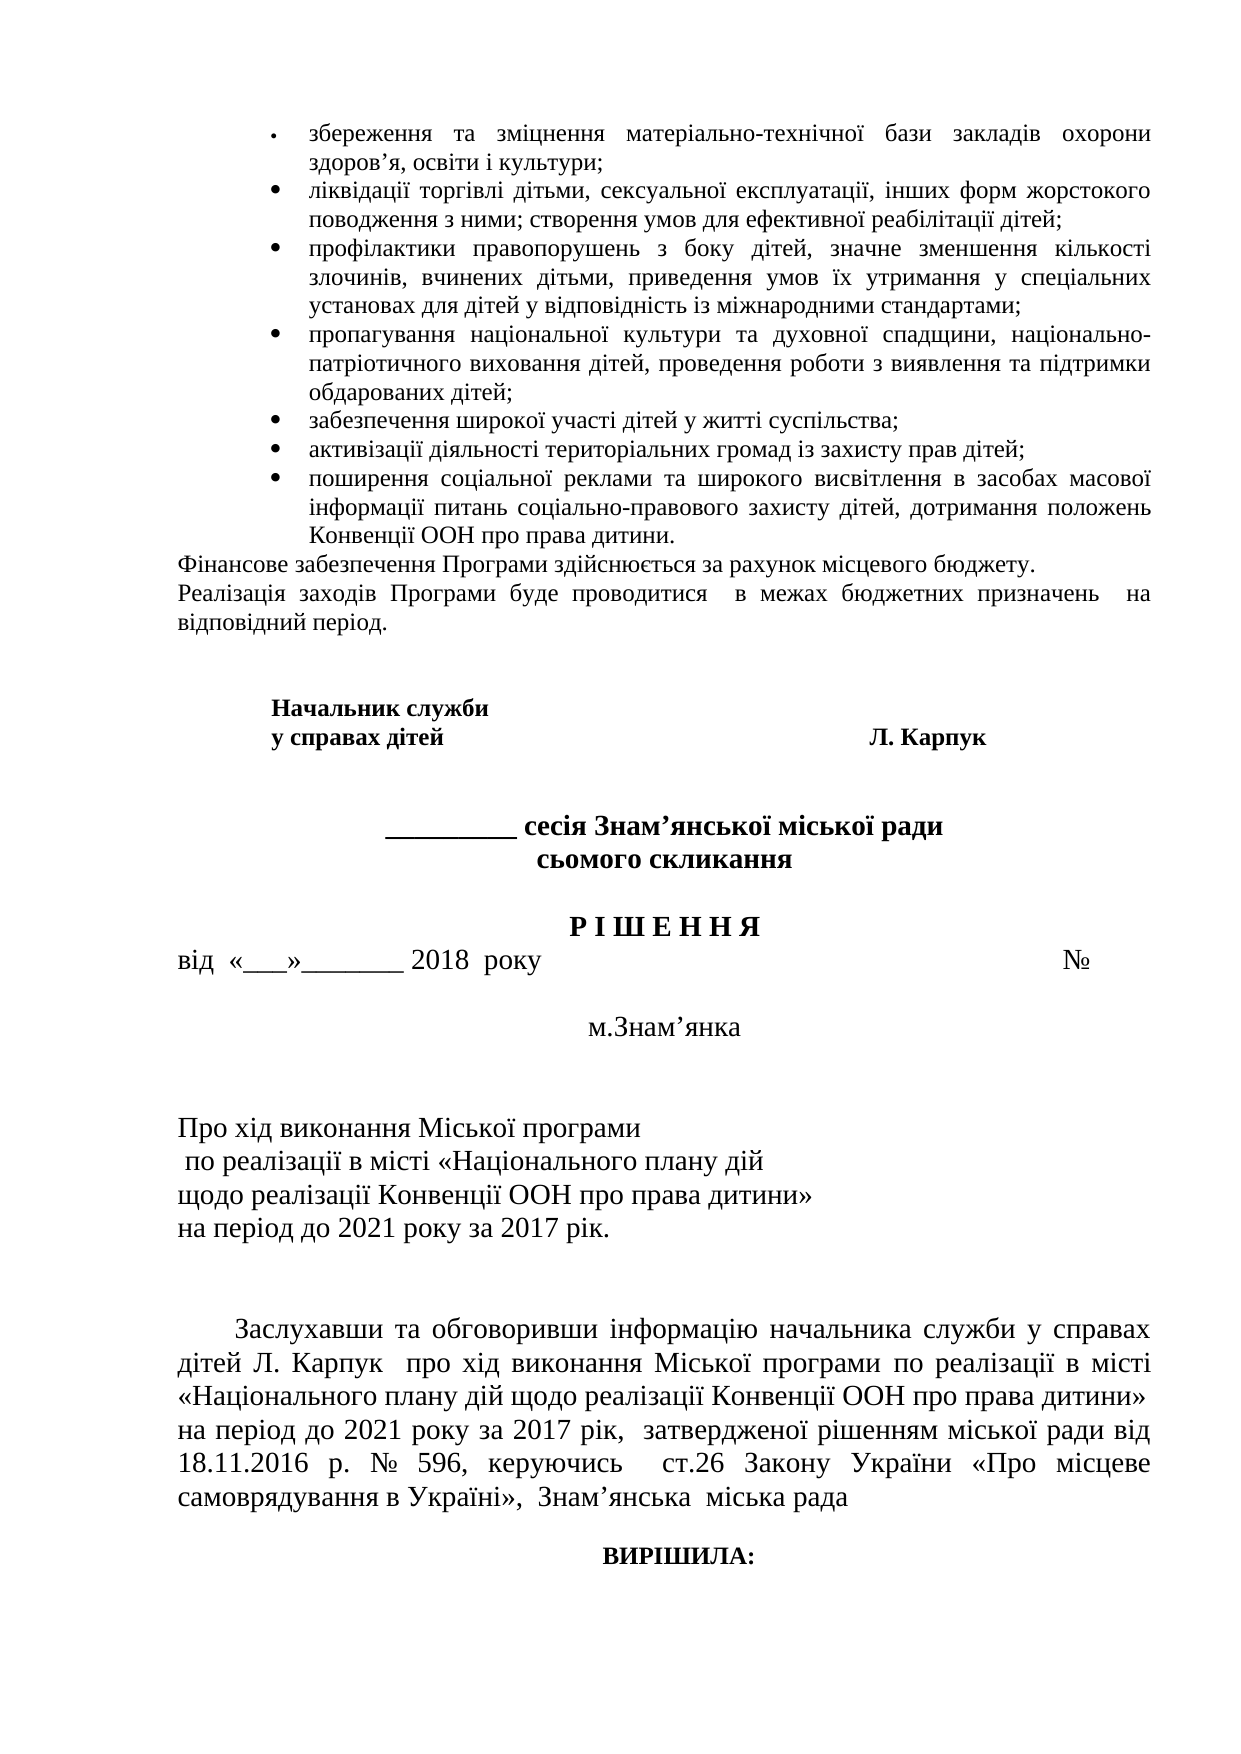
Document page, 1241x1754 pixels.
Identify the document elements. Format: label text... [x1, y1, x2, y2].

text м.Знам’янка [177, 1009, 1152, 1043]
text Реалізація заходів Програми буде проводитися в межах бюджетних призначень на відповідний період. [177, 578, 1152, 636]
list пропагування національної культури та духовної спадщини, національно-патріотичного виховання дітей, проведення роботи з виявлення та підтримки обдарованих дітей; [271, 319, 1152, 406]
text Начальник служби [215, 693, 1152, 722]
text Р І Ш Е Н Н Я [177, 909, 1152, 942]
text Заслухавши та обговоривши інформацію начальника служби у справах дітей Л. Карпук про хід виконання Міської програми по реалізації в місті «Національного плану дій щодо реалізації Конвенції ООН про права дитини» [177, 1311, 1152, 1412]
list збереження та зміцнення матеріально-технічної бази закладів охорони здоров’я, освіти і культури; [271, 118, 1152, 176]
text на період до 2021 року за 2017 рік, затвердженої рішенням міської ради від 18.11.2016 р. № 596, керуючись ст.26 Закону України «Про місцеве самоврядування в Україні», Знам’янська міська рада [177, 1412, 1152, 1512]
list активізації діяльності територіальних громад із захисту прав дітей; [271, 434, 1152, 463]
list забезпечення широкої участі дітей у житті суспільства; [271, 406, 1152, 434]
text щодо реалізації Конвенції ООН про права дитини» [177, 1177, 1152, 1211]
text ВИРІШИЛА: [177, 1541, 1152, 1570]
text Про хід виконання Міської програми [177, 1110, 1152, 1143]
text по реалізації в місті «Національного плану дій [177, 1143, 1152, 1177]
list поширення соціальної реклами та широкого висвітлення в засобах масової інформації питань соціально-правового захисту дітей, дотримання положень Конвенції ООН про права дитини. [271, 463, 1152, 549]
title _________ сесія Знам’янської міської ради [177, 808, 1152, 842]
list ліквідації торгівлі дітьми, сексуальної експлуатації, інших форм жорстокого поводження з ними; створення умов для ефективної реабілітації дітей; [271, 176, 1152, 233]
text Фінансове забезпечення Програми здійснюється за рахунок місцевого бюджету. [177, 549, 1152, 578]
text сьомого скликання [177, 842, 1152, 875]
text у справах дітей Л. Карпук [215, 722, 1152, 751]
text на період до 2021 року за 2017 рік. [177, 1211, 1152, 1244]
list профілактики правопорушень з боку дітей, значне зменшення кількості злочинів, вчинених дітьми, приведення умов їх утримання у спеціальних установах для дітей у відповідність із міжнародними стандартами; [271, 233, 1152, 319]
text від «___»_______ 2018 року № [177, 942, 1152, 976]
